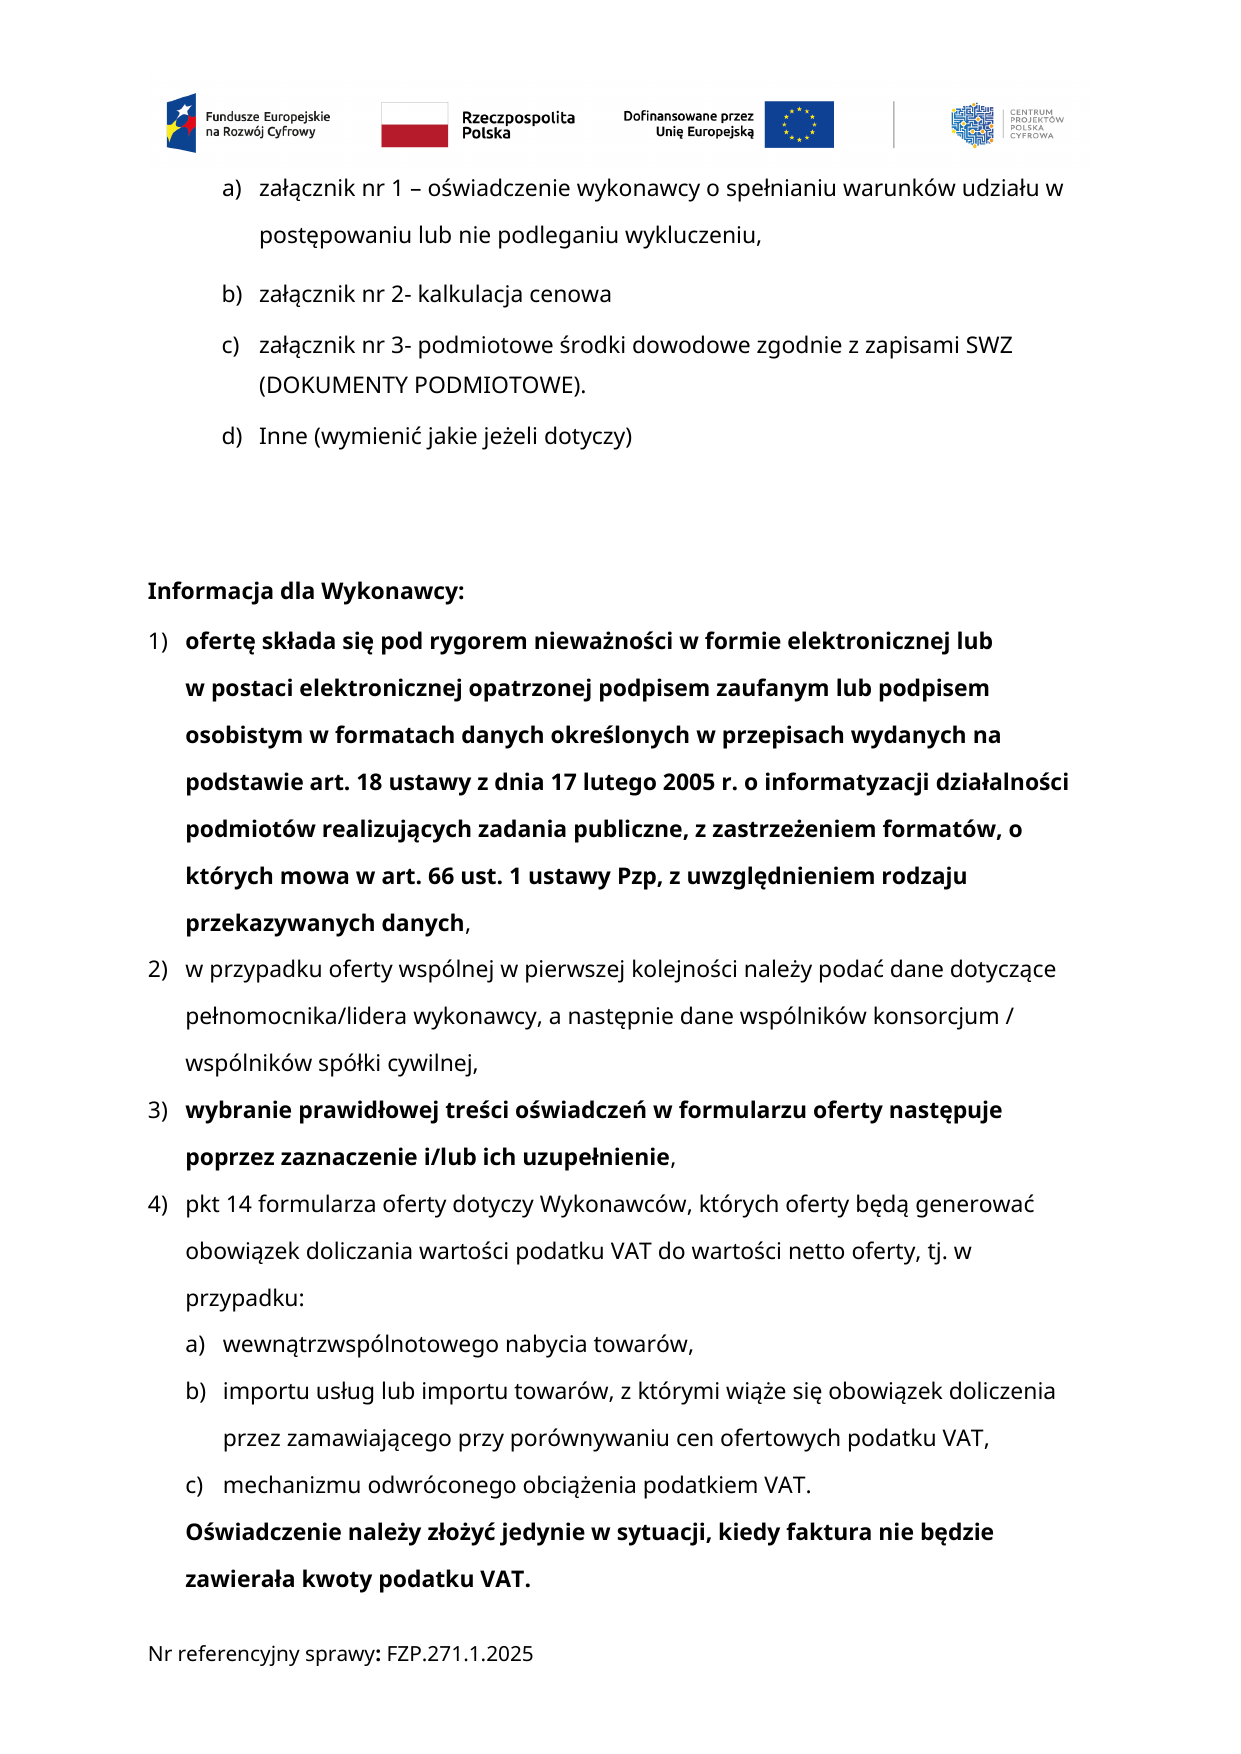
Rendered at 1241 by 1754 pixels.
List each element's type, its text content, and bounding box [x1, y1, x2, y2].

list ofertę składa się pod rygorem nieważności w formie elektronicznej lub w postaci elektronicznej opatrzonej podpisem zaufanym lub podpisem osobistym w formatach danych określonych w przepisach wydanych na podstawie art. 18 ustawy z dnia 17 lutego 2005 r. o informatyzacji działalności podmiotów realizujących zadania publiczne, z zastrzeżeniem formatów, o których mowa w art. 66 ust. 1 ustawy Pzp, z uwzględnieniem rodzaju przekazywanych danych, [148, 625, 1092, 938]
text Oświadczenie należy złożyć jedynie w sytuacji, kiedy faktura nie będzie zawierała kwoty podatku VAT. [185, 1516, 1092, 1594]
list załącznik nr 1 – oświadczenie wykonawcy o spełnianiu warunków udziału w postępowaniu lub nie podleganiu wykluczeniu, [222, 172, 1092, 250]
list załącznik nr 3- podmiotowe środki dowodowe zgodnie z zapisami SWZ (DOKUMENTY PODMIOTOWE). [221, 329, 1092, 400]
list Inne (wymienić jakie jeżeli dotyczy) [221, 420, 1092, 451]
list wybranie prawidłowej treści oświadczeń w formularzu oferty następuje poprzez zaznaczenie i/lub ich uzupełnienie, [148, 1094, 1092, 1172]
picture [147, 73, 1093, 172]
list załącznik nr 2- kalkulacja cenowa [221, 278, 1092, 309]
list w przypadku oferty wspólnej w pierwszej kolejności należy podać dane dotyczące pełnomocnika/lidera wykonawcy, a następnie dane wspólników konsorcjum / wspólników spółki cywilnej, [148, 953, 1092, 1078]
list pkt 14 formularza oferty dotyczy Wykonawców, których oferty będą generować obowiązek doliczania wartości podatku VAT do wartości netto oferty, tj. w przypadku: [148, 1188, 1092, 1313]
list mechanizmu odwróconego obciążenia podatkiem VAT. [185, 1469, 1092, 1500]
text Informacja dla Wykonawcy: [148, 575, 1092, 606]
list wewnątrzwspólnotowego nabycia towarów, [185, 1328, 1092, 1359]
list importu usług lub importu towarów, z którymi wiąże się obowiązek doliczenia przez zamawiającego przy porównywaniu cen ofertowych podatku VAT, [185, 1375, 1092, 1453]
